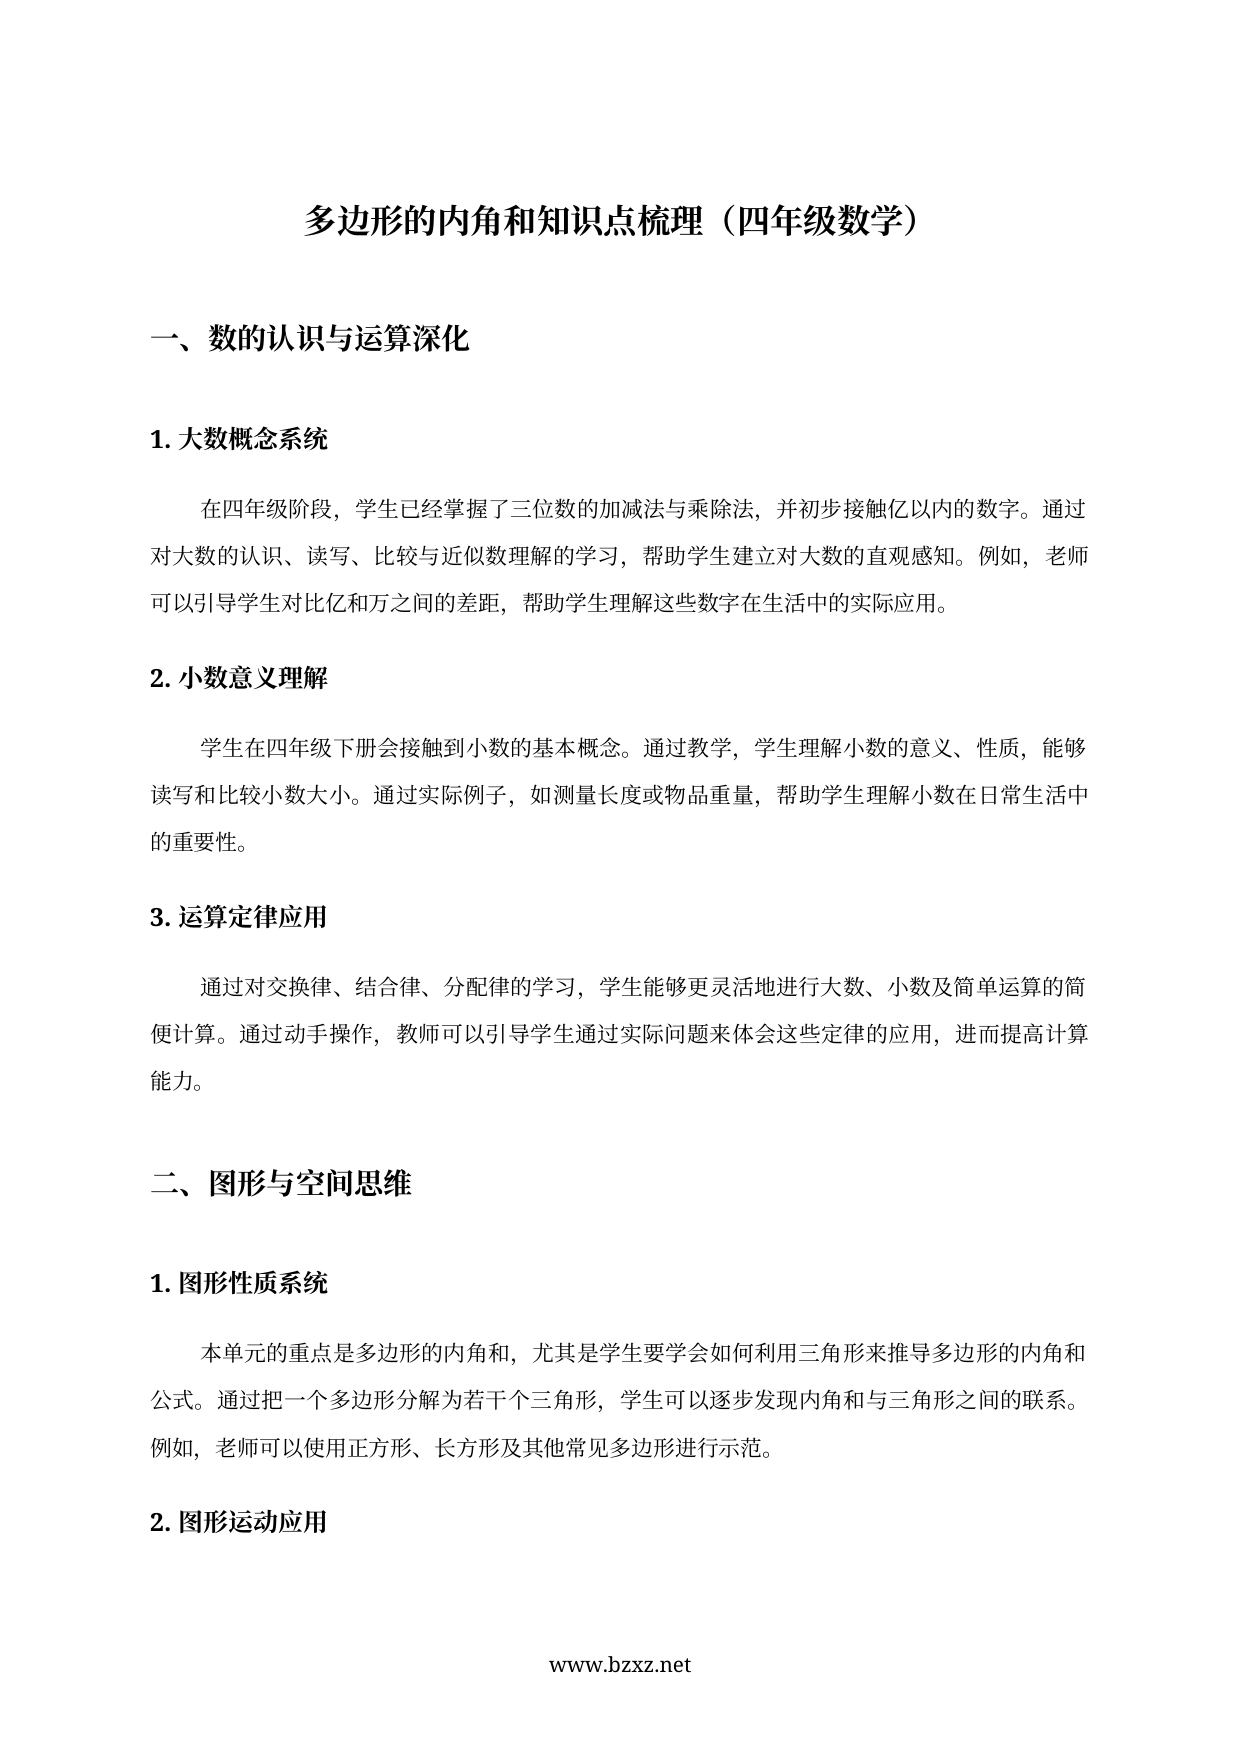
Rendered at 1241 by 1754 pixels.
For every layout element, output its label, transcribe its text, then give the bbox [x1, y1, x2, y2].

subtitle 二、图形与空间思维 [150, 1161, 1090, 1203]
subtitle 多边形的内角和知识点梳理（四年级数学） [150, 195, 1090, 243]
subtitle 一、数的认识与运算深化 [150, 316, 1090, 358]
subtitle 2. 小数意义理解 [150, 659, 1090, 695]
subtitle 1. 图形性质系统 [150, 1264, 1090, 1300]
text 学生在四年级下册会接触到小数的基本概念。通过教学，学生理解小数的意义、性质，能够读写和比较小数大小。通过实际例子，如测量长度或物品重量，帮助学生理解小数在日常生活中的重要性。 [150, 731, 1090, 857]
text 本单元的重点是多边形的内角和，尤其是学生要学会如何利用三角形来推导多边形的内角和公式。通过把一个多边形分解为若干个三角形，学生可以逐步发现内角和与三角形之间的联系。例如，老师可以使用正方形、长方形及其他常见多边形进行示范。 [150, 1337, 1090, 1462]
subtitle 3. 运算定律应用 [150, 898, 1090, 934]
subtitle 2. 图形运动应用 [150, 1503, 1090, 1539]
text 在四年级阶段，学生已经掌握了三位数的加减法与乘除法，并初步接触亿以内的数字。通过对大数的认识、读写、比较与近似数理解的学习，帮助学生建立对大数的直观感知。例如，老师可以引导学生对比亿和万之间的差距，帮助学生理解这些数字在生活中的实际应用。 [150, 492, 1090, 618]
text 通过对交换律、结合律、分配律的学习，学生能够更灵活地进行大数、小数及简单运算的简便计算。通过动手操作，教师可以引导学生通过实际问题来体会这些定律的应用，进而提高计算能力。 [150, 970, 1090, 1096]
subtitle 1. 大数概念系统 [150, 419, 1090, 456]
